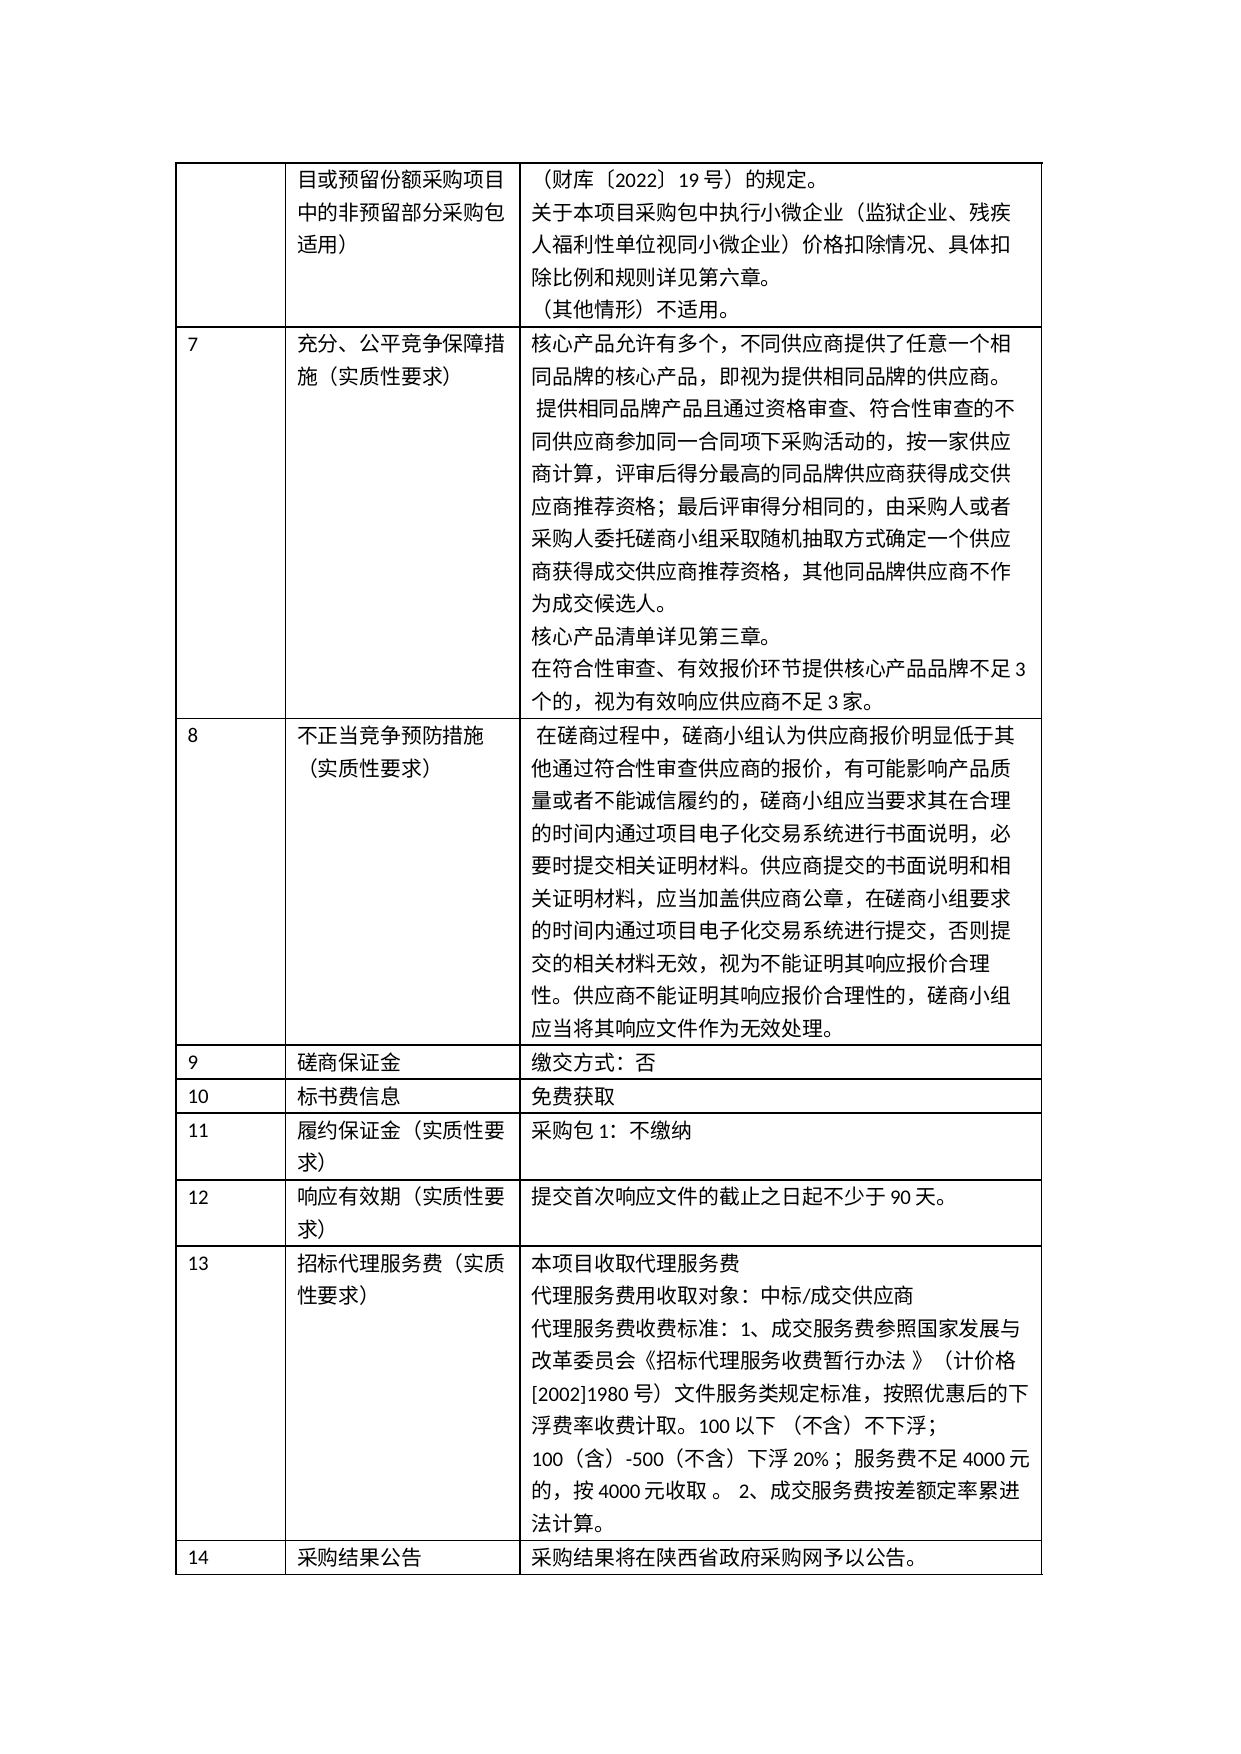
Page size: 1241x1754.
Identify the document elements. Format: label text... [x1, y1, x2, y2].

table_cell 12 [177, 1181, 285, 1245]
table_cell 8 [177, 719, 285, 1044]
table_cell 6 [177, 164, 285, 326]
table_cell 标书费信息 [286, 1080, 519, 1112]
table_cell 采购结果将在陕西省政府采购网予以公告。 [521, 1541, 1041, 1573]
table_cell 10 [177, 1080, 285, 1112]
table_cell 响应有效期（实质性要求） [286, 1181, 519, 1245]
table_cell 缴交方式：否 [521, 1046, 1041, 1078]
table_cell 免费获取 [521, 1080, 1041, 1112]
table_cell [521, 164, 1041, 326]
table_cell 9 [177, 1046, 285, 1078]
table_cell 招标代理服务费（实质性要求） [286, 1247, 519, 1539]
table_cell 13 [177, 1247, 285, 1539]
table_cell 采购结果公告 [286, 1541, 519, 1573]
table_cell 核心产品允许有多个，不同供应商提供了任意一个相同品牌的核心产品，即视为提供相同品牌的供应商。 提供相同品牌产品且通过资格审查、符合性审查的不同供应商参加同一合同项下采购活动的，按一家供应商计算，评审后得分最高的同品牌供应商获得成交供应商推荐资格；最后评审得分相同的，由采购人或者采购人委托磋商小组采取随机抽取方式确定一个供应商获得成交供应商推荐资格，其他同品牌供应商不作为成交候选人。 核心产品清单详见第三章。 在符合性审查、有效报价环节提供核心产品品牌不足3个的，视为有效响应供应商不足3家。 [521, 328, 1041, 718]
table_cell 充分、公平竞争保障措施（实质性要求） [286, 328, 519, 718]
table_cell 7 [177, 328, 285, 718]
table_cell 磋商保证金 [286, 1046, 519, 1078]
table_cell 11 [177, 1114, 285, 1179]
table_cell 履约保证金（实质性要求） [286, 1114, 519, 1179]
table_cell 本项目收取代理服务费 代理服务费用收取对象：中标/成交供应商 代理服务费收费标准：1、成交服务费参照国家发展与改革委员会《招标代理服务收费暂行办法 》（计价格[2002]1980号）文件服务类规定标准，按照优惠后的下浮费率收费计取。100以下 （不含）不下浮；100（含）-500（不含）下浮20% ；服务费不足4000元的，按4000元收取 。 2、成交服务费按差额定率累进法计算。 [521, 1247, 1041, 1539]
table_cell 14 [177, 1541, 285, 1573]
table_cell 采购包1：不缴纳 [521, 1114, 1041, 1179]
table_cell 不正当竞争预防措施（实质性要求） [286, 719, 519, 1044]
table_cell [286, 164, 519, 326]
table_cell 提交首次响应文件的截止之日起不少于90天。 [521, 1181, 1041, 1245]
table_cell 在磋商过程中，磋商小组认为供应商报价明显低于其他通过符合性审查供应商的报价，有可能影响产品质量或者不能诚信履约的，磋商小组应当要求其在合理的时间内通过项目电子化交易系统进行书面说明，必要时提交相关证明材料。供应商提交的书面说明和相关证明材料，应当加盖供应商公章，在磋商小组要求的时间内通过项目电子化交易系统进行提交，否则提交的相关材料无效，视为不能证明其响应报价合理性。供应商不能证明其响应报价合理性的，磋商小组应当将其响应文件作为无效处理。 [521, 719, 1041, 1044]
